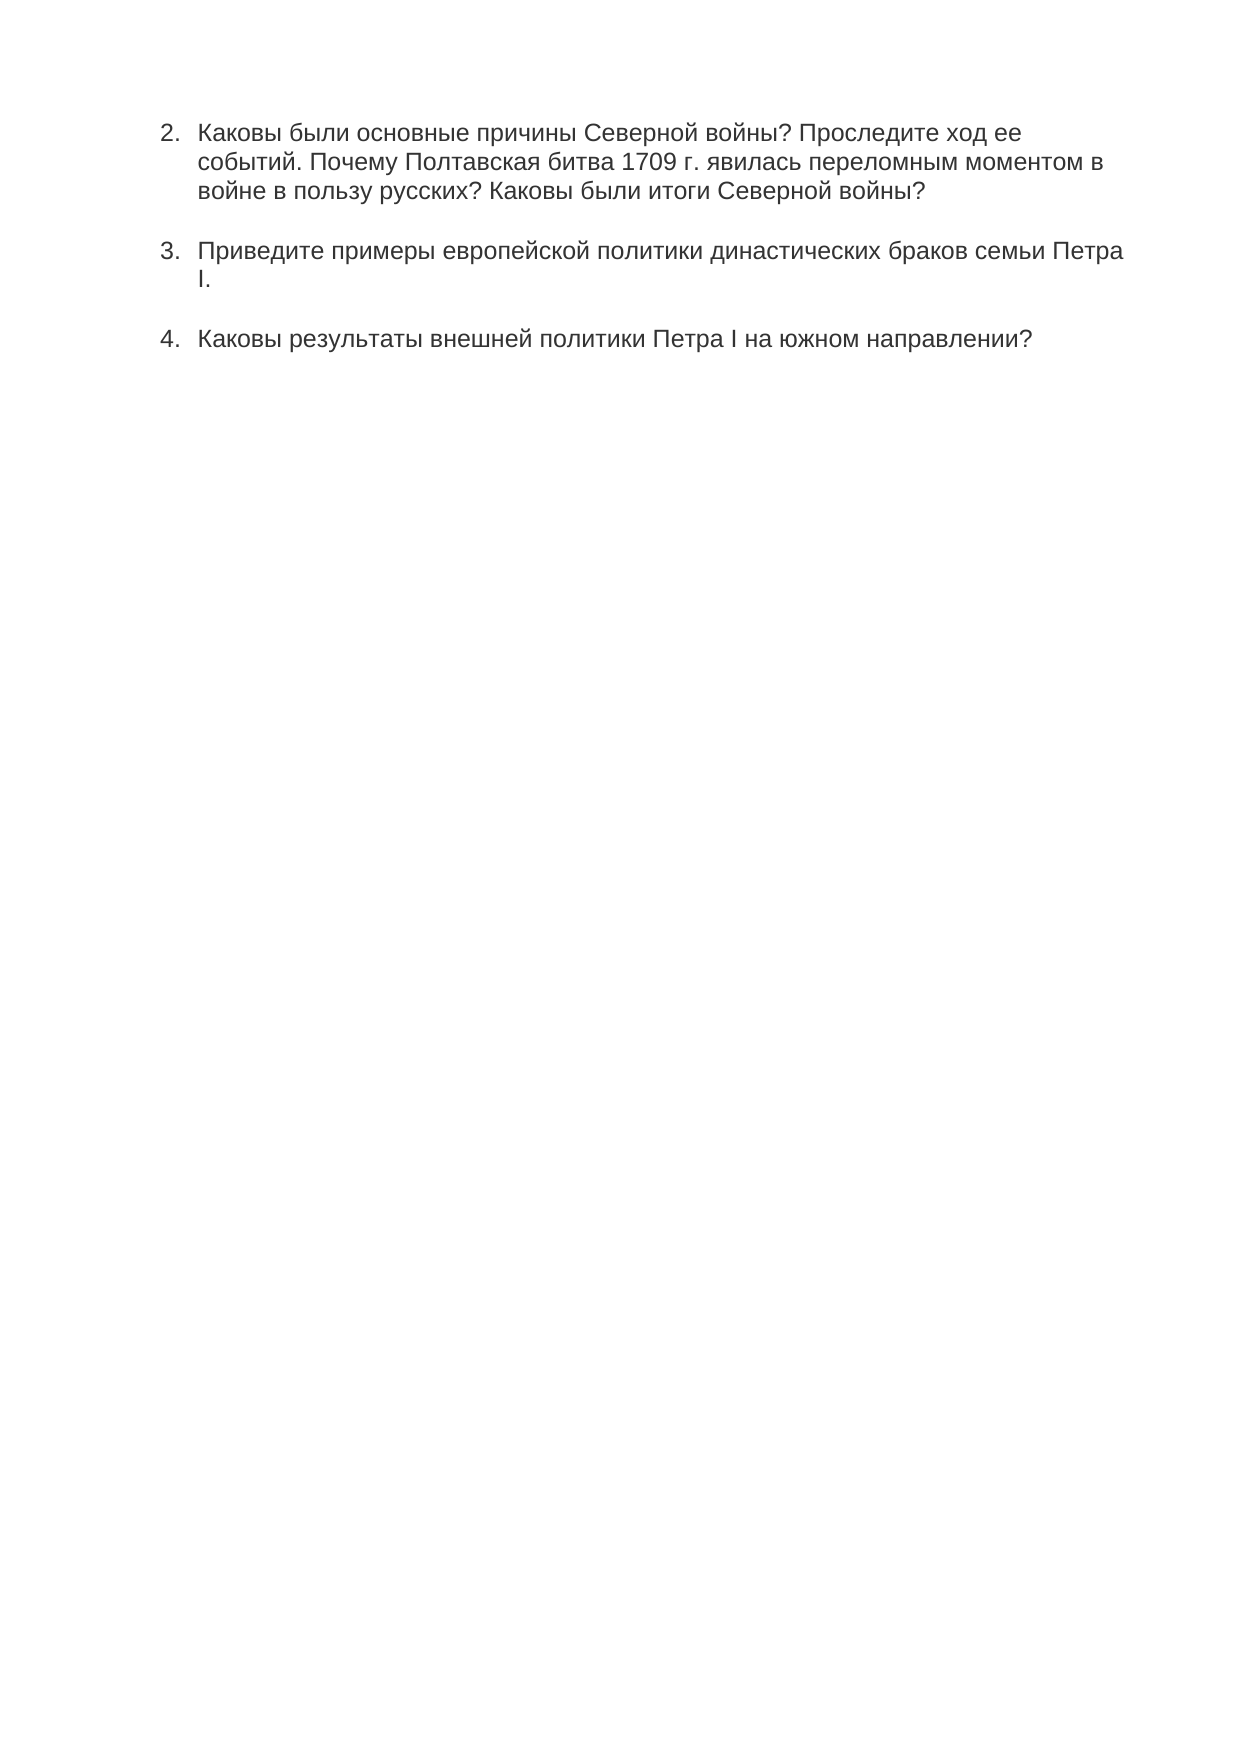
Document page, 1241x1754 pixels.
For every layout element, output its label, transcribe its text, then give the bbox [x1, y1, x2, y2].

list Каковы результаты внешней политики Петра I на южном направлении? [160, 324, 1131, 353]
list Приведите примеры европейской политики династических браков семьи Петра I. [160, 236, 1131, 293]
list Каковы были основные причины Северной войны? Проследите ход ее событий. Почему Полтавская битва 1709 г. явилась переломным моментом в войне в пользу русских? Каковы были итоги Северной войны? [160, 118, 1131, 204]
